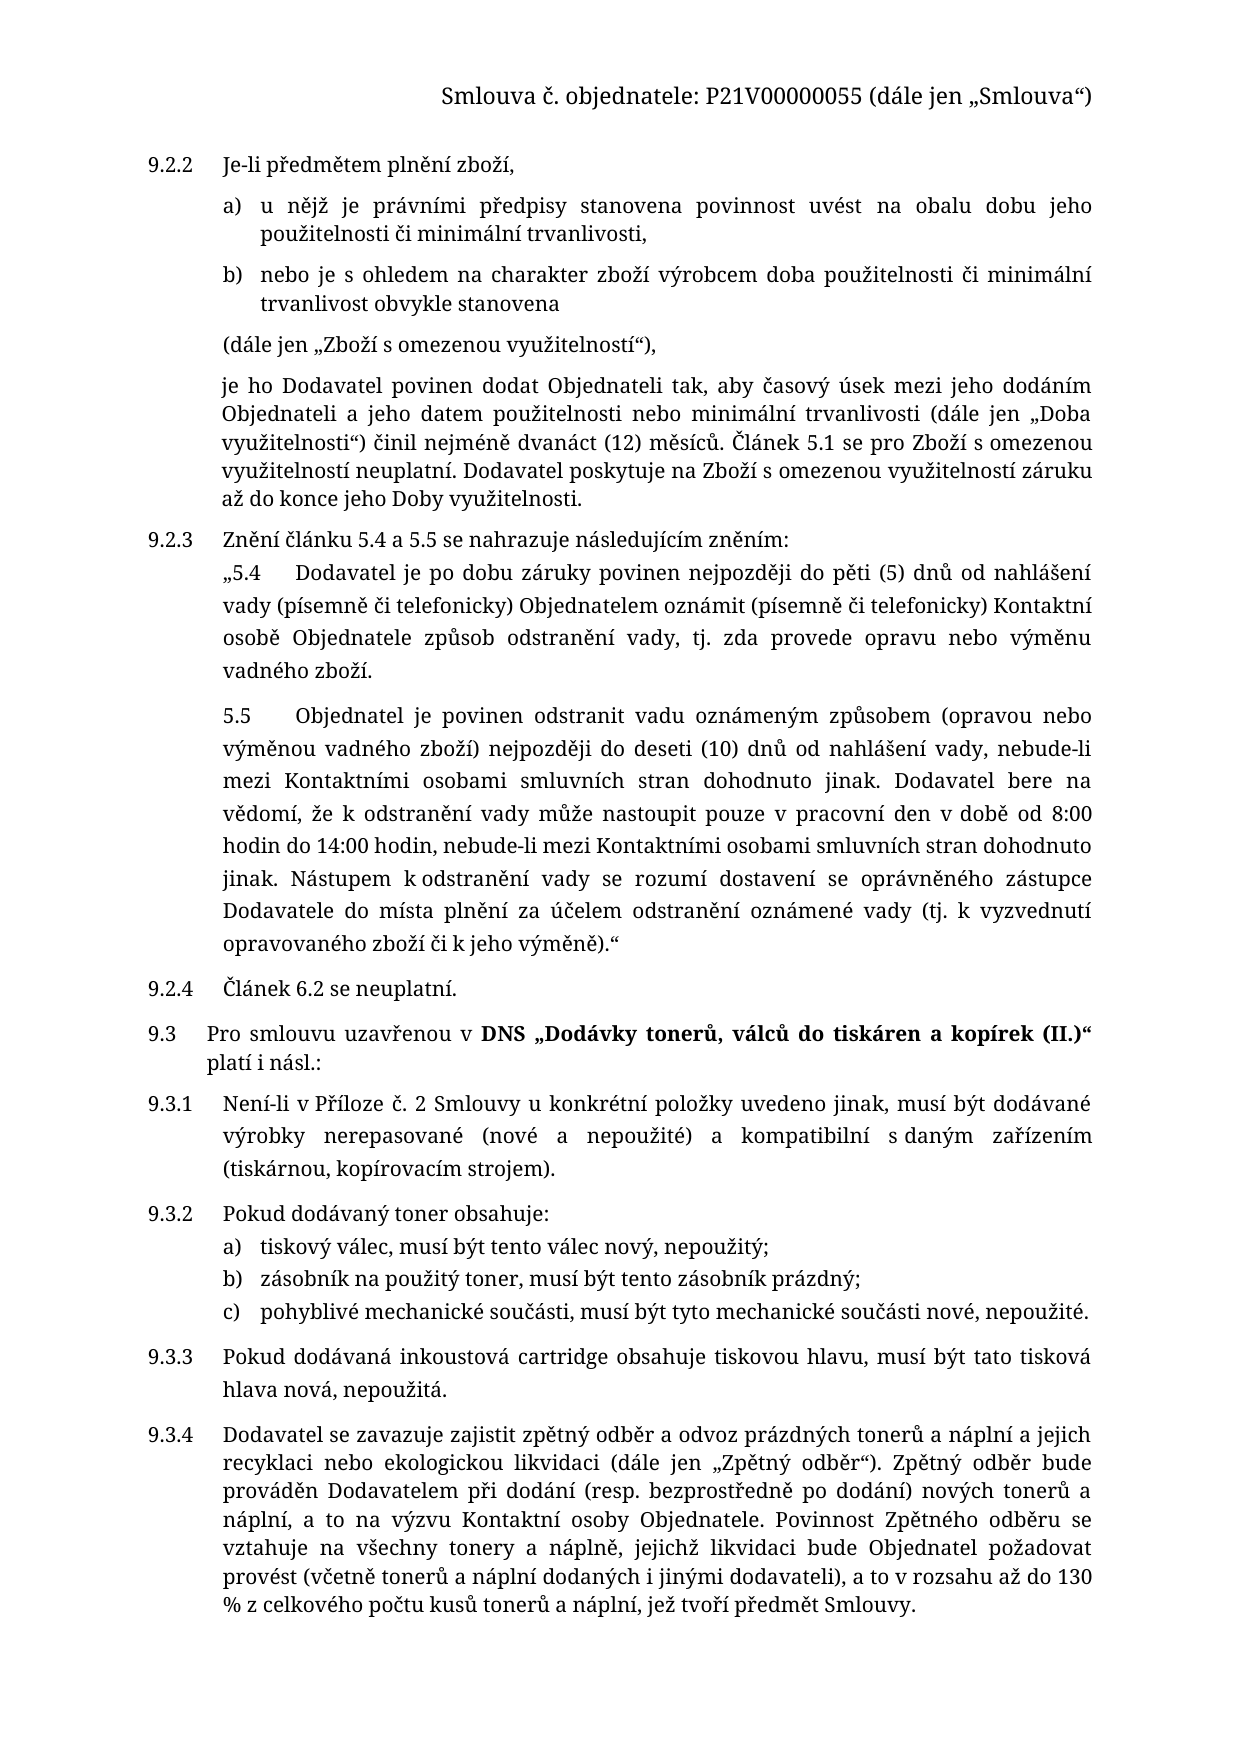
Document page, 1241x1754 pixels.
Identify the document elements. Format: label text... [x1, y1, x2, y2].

text je ho Dodavatel povinen dodat Objednateli tak, aby časový úsek mezi jeho dodáním Objednateli a jeho datem použitelnosti nebo minimální trvanlivosti (dále jen „Doba využitelnosti“) činil nejméně dvanáct (12) měsíců. Článek 5.1 se pro Zboží s omezenou využitelností neuplatní. Dodavatel poskytuje na Zboží s omezenou využitelností záruku až do konce jeho Doby využitelnosti. [221, 371, 1093, 513]
list Je-li předmětem plnění zboží, [148, 150, 1093, 179]
list Dodavatel se zavazuje zajistit zpětný odběr a odvoz prázdných tonerů a náplní a jejich recyklaci nebo ekologickou likvidaci (dále jen „Zpětný odběr“). Zpětný odběr bude prováděn Dodavatelem při dodání (resp. bezprostředně po dodání) nových tonerů a náplní, a to na výzvu Kontaktní osoby Objednatele. Povinnost Zpětného odběru se vztahuje na všechny tonery a náplně, jejichž likvidaci bude Objednatel požadovat provést (včetně tonerů a náplní dodaných i jinými dodavateli), a to v rozsahu až do 130 % z celkového počtu kusů tonerů a náplní, jež tvoří předmět Smlouvy. [148, 1420, 1093, 1619]
list Pokud dodávaný toner obsahuje: [148, 1199, 1093, 1228]
list pohyblivé mechanické součásti, musí být tyto mechanické součásti nové, nepoužité. [223, 1297, 1093, 1325]
list Není-li v Příloze č. 2 Smlouvy u konkrétní položky uvedeno jinak, musí být dodávané výrobky nerepasované (nové a nepoužité) a kompatibilní s daným zařízením (tiskárnou, kopírovacím strojem). [148, 1089, 1093, 1182]
list tiskový válec, musí být tento válec nový, nepoužitý; [223, 1232, 1093, 1260]
list Znění článku 5.4 a 5.5 se nahrazuje následujícím zněním: [148, 526, 1093, 554]
list nebo je s ohledem na charakter zboží výrobcem doba použitelnosti či minimální trvanlivost obvykle stanovena [223, 261, 1093, 317]
list Pokud dodávaná inkoustová cartridge obsahuje tiskovou hlavu, musí být tato tisková hlava nová, nepoužitá. [148, 1342, 1093, 1403]
list Pro smlouvu uzavřenou v DNS „Dodávky tonerů, válců do tiskáren a kopírek (II.)“ platí i násl.: [148, 1019, 1093, 1076]
list u nějž je právními předpisy stanovena povinnost uvést na obalu dobu jeho použitelnosti či minimální trvanlivosti, [223, 191, 1093, 248]
list „5.4 Dodavatel je po dobu záruky povinen nejpozději do pěti (5) dnů od nahlášení vady (písemně či telefonicky) Objednatelem oznámit (písemně či telefonicky) Kontaktní osobě Objednatele způsob odstranění vady, tj. zda provede opravu nebo výměnu vadného zboží. [223, 558, 1093, 684]
list Článek 6.2 se neuplatní. [148, 974, 1093, 1003]
list 5.5 Objednatel je povinen odstranit vadu oznámeným způsobem (opravou nebo výměnou vadného zboží) nejpozději do deseti (10) dnů od nahlášení vady, nebude-li mezi Kontaktními osobami smluvních stran dohodnuto jinak. Dodavatel bere na vědomí, že k odstranění vady může nastoupit pouze v pracovní den v době od 8:00 hodin do 14:00 hodin, nebude-li mezi Kontaktními osobami smluvních stran dohodnuto jinak. Nástupem k odstranění vady se rozumí dostavení se oprávněného zástupce Dodavatele do místa plnění za účelem odstranění oznámené vady (tj. k vyzvednutí opravovaného zboží či k jeho výměně).“ [223, 701, 1093, 958]
list zásobník na použitý toner, musí být tento zásobník prázdný; [223, 1264, 1093, 1293]
text (dále jen „Zboží s omezenou využitelností“), [223, 330, 1093, 358]
